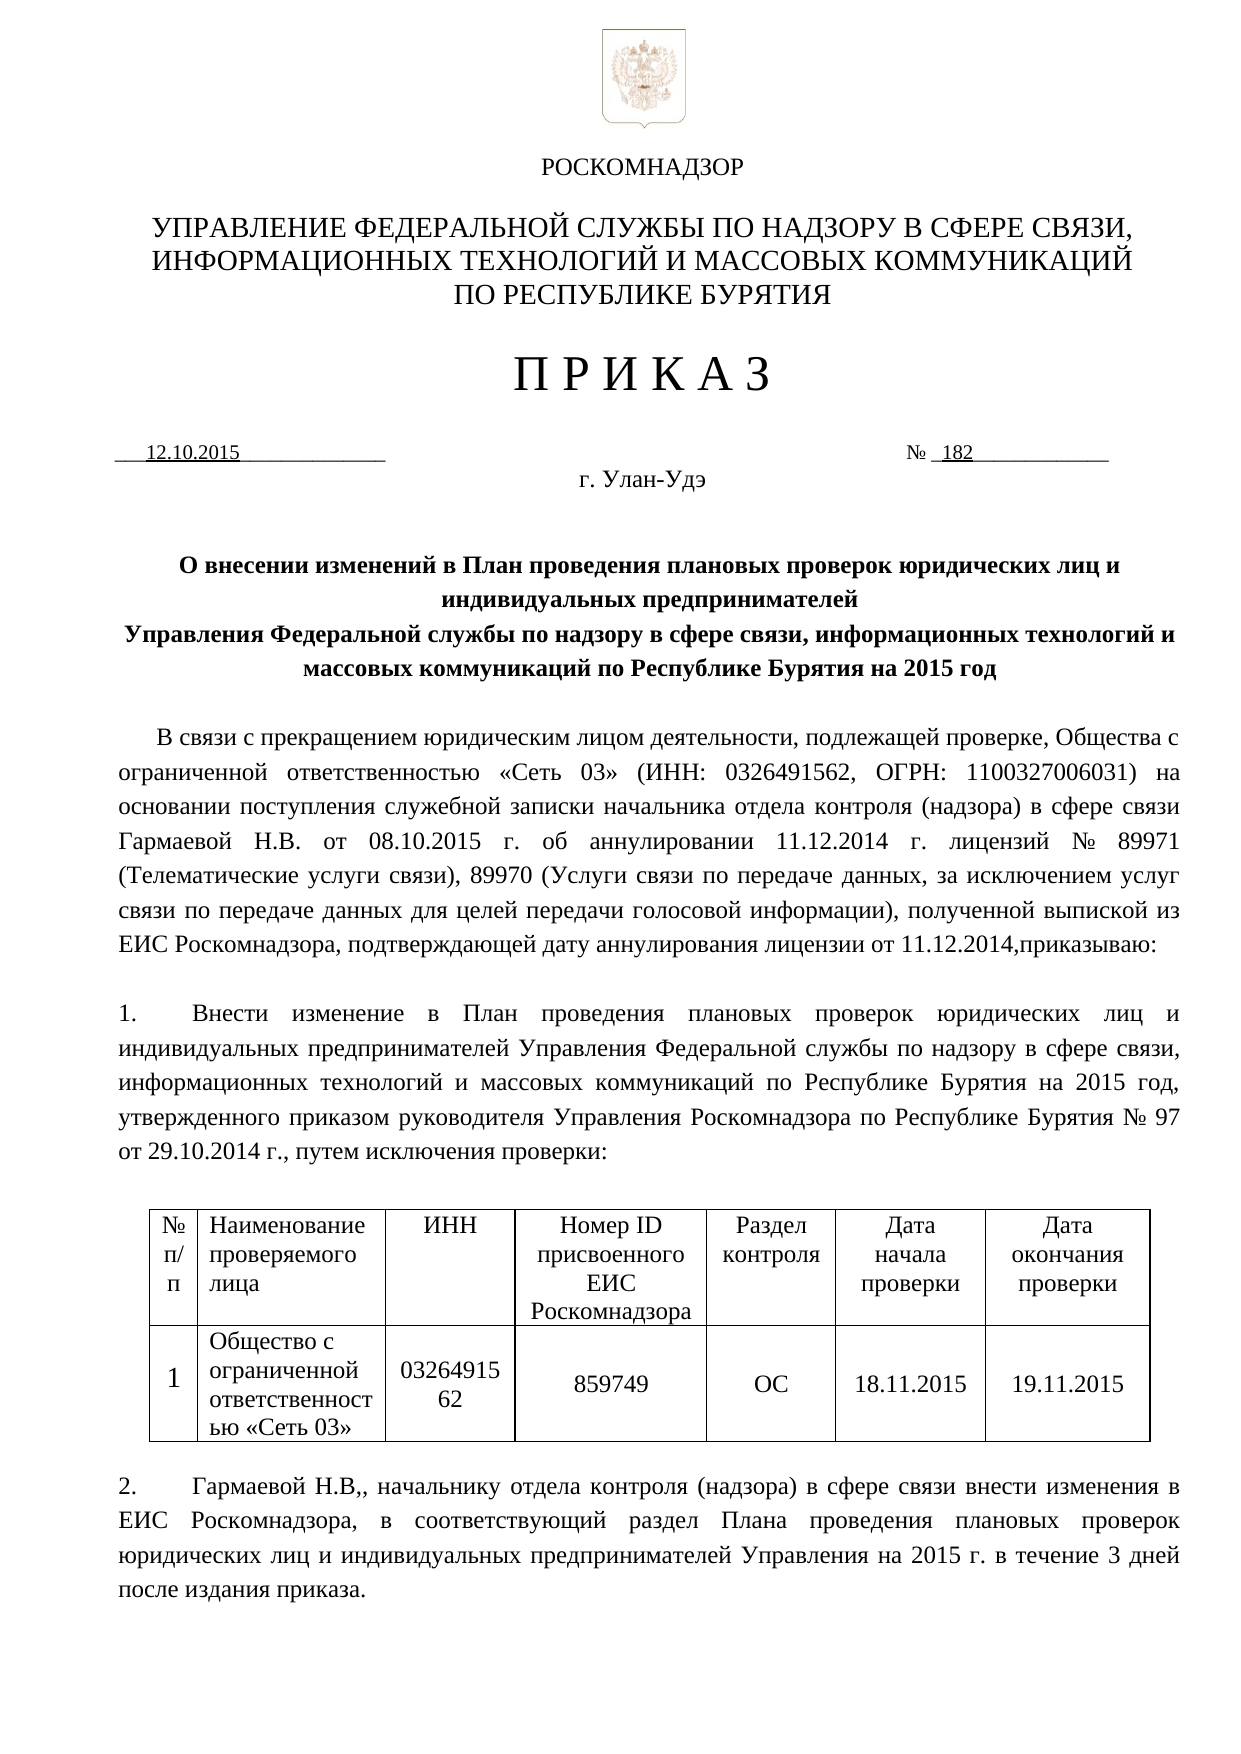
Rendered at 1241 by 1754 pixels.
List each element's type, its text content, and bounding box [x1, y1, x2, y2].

table_cell ОС [707, 1326, 835, 1441]
table_header ИНН [386, 1210, 514, 1325]
table_header Дата окончания проверки [986, 1210, 1149, 1325]
table_header Раздел контроля [707, 1210, 835, 1325]
table_cell Общество с ограниченной ответственностью «Сеть 03» [198, 1326, 385, 1441]
text В связи с прекращением юридическим лицом деятельности, подлежащей проверке, Общества с ограниченной ответственностью «Сеть 03» (ИНН: 0326491562, ОГРН: 1100327006031) на основании поступления служебной записки начальника отдела контроля (надзора) в сфере связи Гармаевой Н.В. от 08.10.2015 г. об аннулировании 11.12.2014 г. лицензий № 89971 (Телематические услуги связи), 89970 (Услуги связи по передаче данных, за исключением услуг связи по передаче данных для целей передачи голосовой информации), полученной выпиской из ЕИС Роскомнадзора, подтверждающей дату аннулирования лицензии от 11.12.2014,приказываю: [118, 722, 1181, 958]
table_cell 19.11.2015 [986, 1326, 1149, 1441]
table_header Номер ID присвоенного ЕИС Роскомнадзора [516, 1210, 706, 1325]
picture [602, 29, 686, 129]
table_cell 18.11.2015 [836, 1326, 985, 1441]
table_header Наименование проверяемого лица [198, 1210, 385, 1325]
table_cell 859749 [516, 1326, 706, 1441]
table_cell РОСКОМНАДЗОР УПРАВЛЕНИЕ ФЕДЕРАЛЬНОЙ СЛУЖБЫ ПО НАДЗОРУ В СФЕРЕ СВЯЗИ, ИНФОРМАЦИОННЫХ ТЕХНОЛОГИЙ И МАССОВЫХ КОММУНИКАЦИЙ ПО РЕСПУБЛИКЕ БУРЯТИЯ П Р И К А З ___12.10.2015______________ № _182_____________ [103, 133, 1181, 464]
table_cell 0326491562 [386, 1326, 514, 1441]
table_cell 1 [150, 1326, 197, 1441]
table_header [103, 30, 1181, 133]
table_cell г. Улан-Удэ [103, 464, 1181, 492]
text Управления Федеральной службы по надзору в сфере связи, информационных технологий и массовых коммуникаций по Республике Бурятия на 2015 год [118, 619, 1181, 682]
text О внесении изменений в План проведения плановых проверок юридических лиц и индивидуальных предпринимателей [118, 550, 1181, 613]
text 2. Гармаевой Н.В,, начальнику отдела контроля (надзора) в сфере связи внести изменения в ЕИС Роскомнадзора, в соответствующий раздел Плана проведения плановых проверок юридических лиц и индивидуальных предпринимателей Управления на 2015 г. в течение 3 дней после издания приказа. [118, 1471, 1181, 1603]
table_header Дата начала проверки [836, 1210, 985, 1325]
table_header № п/п [150, 1210, 197, 1325]
text 1. Внести изменение в План проведения плановых проверок юридических лиц и индивидуальных предпринимателей Управления Федеральной службы по надзору в сфере связи, информационных технологий и массовых коммуникаций по Республике Бурятия на 2015 год, утвержденного приказом руководителя Управления Роскомнадзора по Республике Бурятия № 97 от 29.10.2014 г., путем исключения проверки: [118, 998, 1181, 1165]
